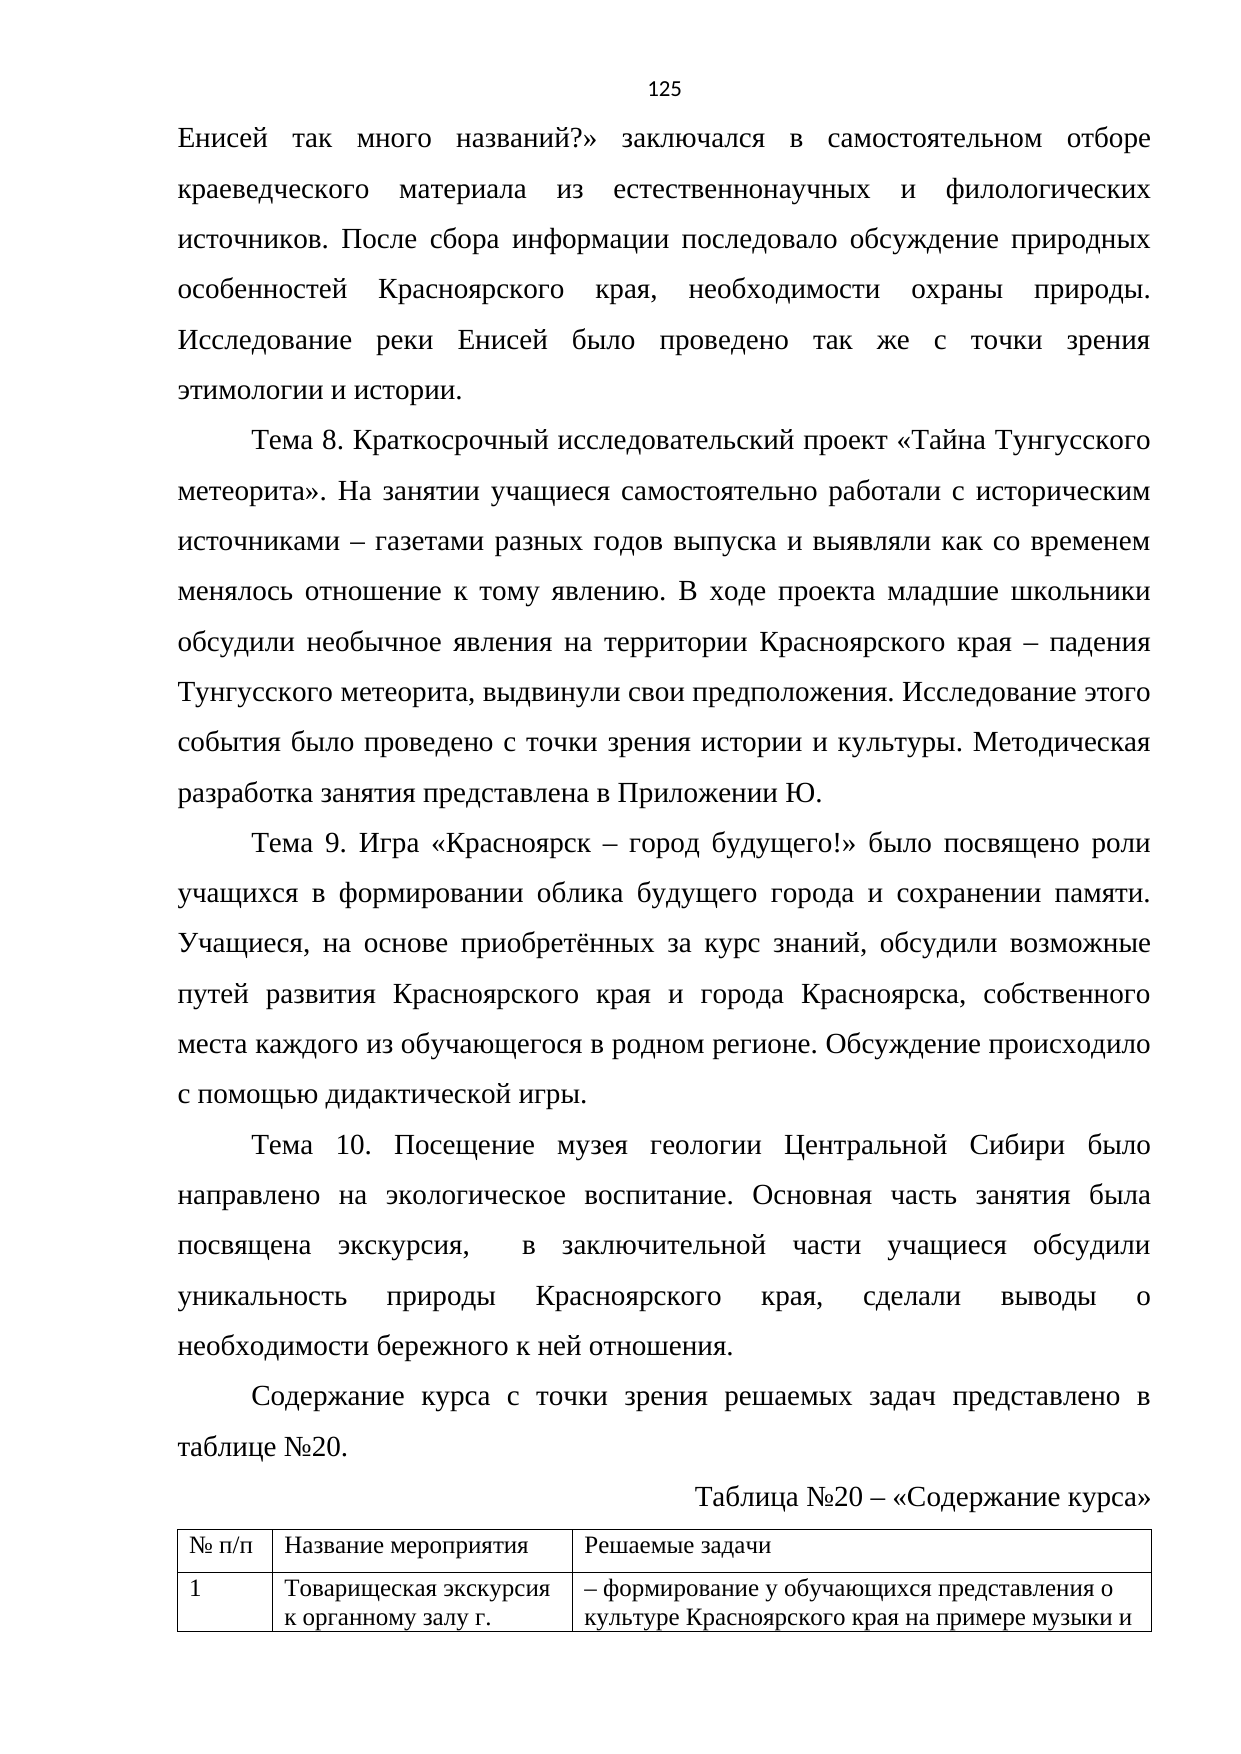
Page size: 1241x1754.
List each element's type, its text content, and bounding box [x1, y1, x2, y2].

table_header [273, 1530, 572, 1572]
text Тема 8. Краткосрочный исследовательский проект «Тайна Тунгусского метеорита». На занятии учащиеся самостоятельно работали с историческим источниками – газетами разных годов выпуска и выявляли как со временем менялось отношение к тому явлению. В ходе проекта младшие школьники обсудили необычное явления на территории Красноярского края – падения Тунгусского метеорита, выдвинули свои предположения. Исследование этого события было проведено с точки зрения истории и культуры. Методическая разработка занятия представлена в Приложении Ю. [177, 422, 1152, 808]
text Тема 10. Посещение музея геологии Центральной Сибири было направлено на экологическое воспитание. Основная часть занятия была посвящена экскурсия, в заключительной части учащиеся обсудили уникальность природы Красноярского края, сделали выводы о необходимости бережного к ней отношения. [177, 1127, 1152, 1362]
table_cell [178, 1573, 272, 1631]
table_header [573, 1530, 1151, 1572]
text Таблица №20 – «Содержание курса» [177, 1479, 1152, 1513]
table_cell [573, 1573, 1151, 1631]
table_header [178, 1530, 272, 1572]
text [177, 121, 1152, 406]
text Содержание курса с точки зрения решаемых задач представлено в таблице №20. [177, 1378, 1152, 1462]
text Тема 9. Игра «Красноярск – город будущего!» было посвящено роли учащихся в формировании облика будущего города и сохранении памяти. Учащиеся, на основе приобретённых за курс знаний, обсудили возможные путей развития Красноярского края и города Красноярска, собственного места каждого из обучающегося в родном регионе. Обсуждение происходило с помощью дидактической игры. [177, 825, 1152, 1110]
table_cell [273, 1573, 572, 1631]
